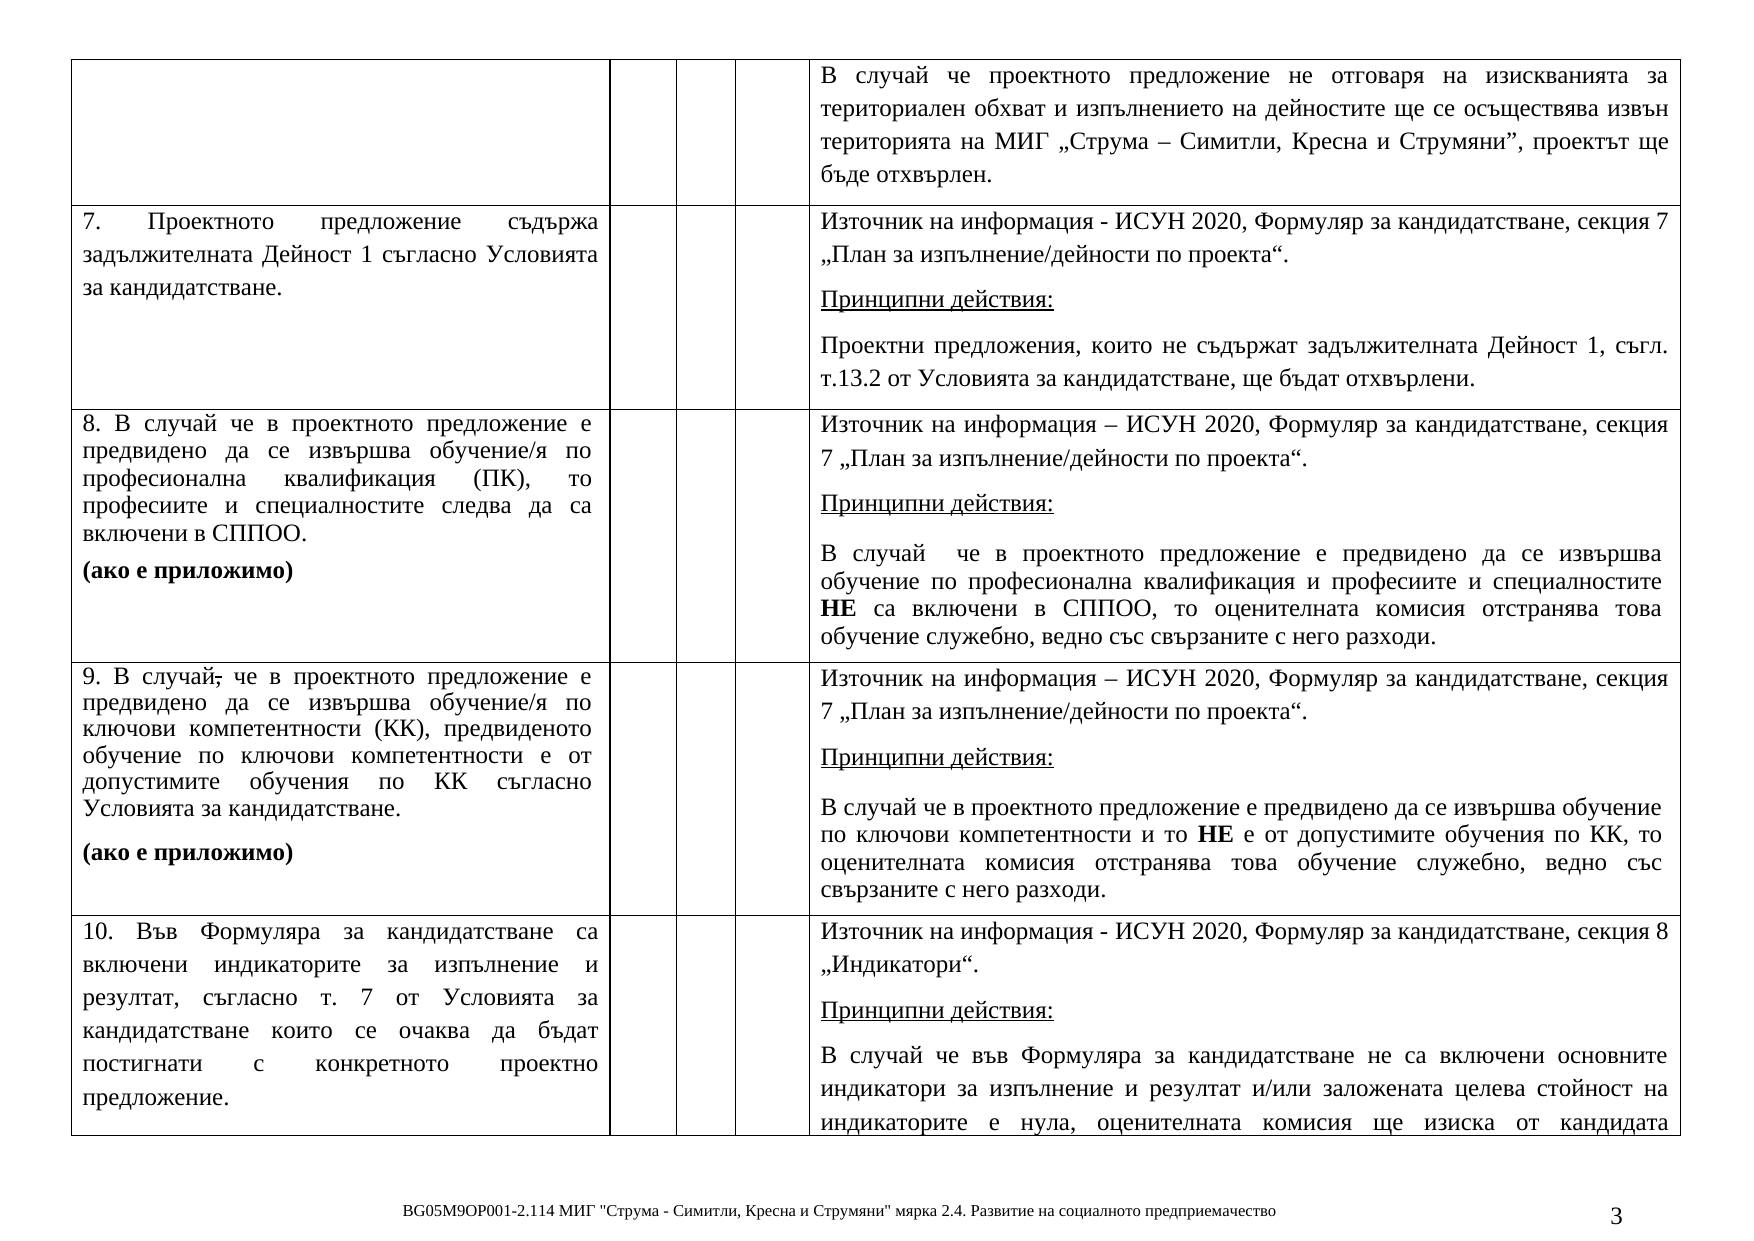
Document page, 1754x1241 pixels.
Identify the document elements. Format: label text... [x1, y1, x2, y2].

table_cell Източник на информация – ИСУН 2020, Формуляр за кандидатстване, секция 7 „План за изпълнение/дейности по проекта“. Принципни действия: В случай че в проектното предложение е предвидено да се извършва обучение по ключови компетентности и то НЕ е от допустимите обучения по КК, то оценителната комисия отстранява това обучение служебно, ведно със свързаните с него разходи. [810, 663, 1680, 915]
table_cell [810, 60, 1680, 205]
table_cell [677, 663, 735, 915]
table_cell 7. Проектното предложение съдържа задължителната Дейност 1 съгласно Условията за кандидатстване. [72, 206, 609, 408]
table_cell 8. В случай че в проектното предложение е предвидено да се извършва обучение/я по професионална квалификация (ПК), то професиите и специалностите следва да са включени в СППОО. (ако е приложимо) [72, 410, 609, 662]
table_cell [736, 60, 809, 205]
table_cell [611, 206, 676, 408]
table_cell [736, 410, 809, 662]
table_cell [677, 206, 735, 408]
table_cell [611, 663, 676, 915]
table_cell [72, 60, 609, 205]
table_cell [677, 410, 735, 662]
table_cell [810, 916, 1680, 1135]
table_cell 9. В случай, че в проектното предложение е предвидено да се извършва обучение/я по ключови компетентности (КК), предвиденото обучение по ключови компетентности е от допустимите обучения по КК съгласно Условията за кандидатстване. (ако е приложимо) [72, 663, 609, 915]
table_cell Източник на информация – ИСУН 2020, Формуляр за кандидатстване, секция 7 „План за изпълнение/дейности по проекта“. Принципни действия: В случай че в проектното предложение е предвидено да се извършва обучение по професионална квалификация и професиите и специалностите НЕ са включени в СППОО, то оценителната комисия отстранява това обучение служебно, ведно със свързаните с него разходи. [810, 410, 1680, 662]
table_cell [611, 410, 676, 662]
table_cell [611, 60, 676, 205]
table_cell [677, 916, 735, 1135]
table_cell [736, 916, 809, 1135]
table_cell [72, 916, 609, 1135]
table_cell [611, 916, 676, 1135]
table_cell [736, 663, 809, 915]
table_cell [677, 60, 735, 205]
table_cell [736, 206, 809, 408]
table_cell Източник на информация - ИСУН 2020, Формуляр за кандидатстване, секция 7 „План за изпълнение/дейности по проекта“. Принципни действия: Проектни предложения, които не съдържат задължителната Дейност 1, съгл. т.13.2 от Условията за кандидатстване, ще бъдат отхвърлени. [810, 206, 1680, 408]
